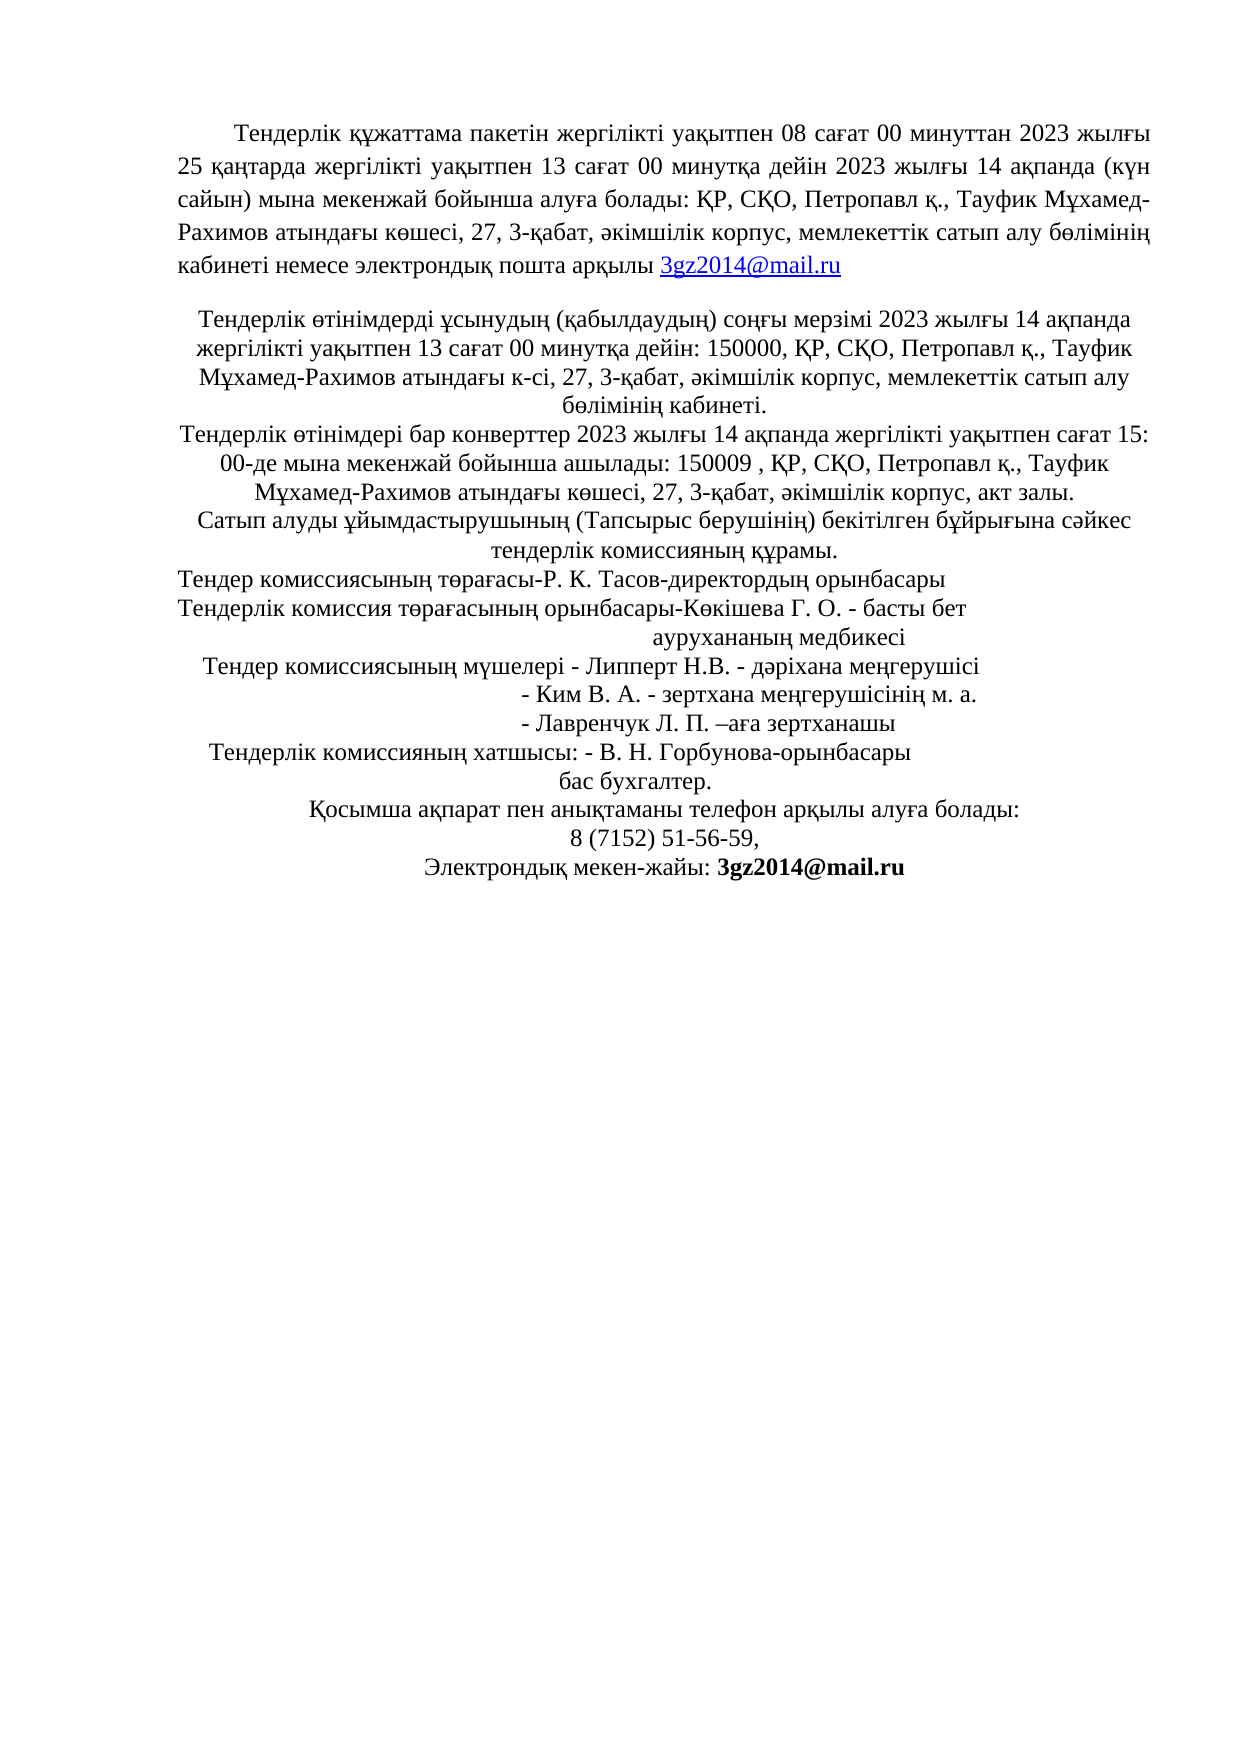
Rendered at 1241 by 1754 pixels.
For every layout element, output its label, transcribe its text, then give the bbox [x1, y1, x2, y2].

text Электрондық мекен-жайы: 3gz2014@mail.ru [177, 852, 1152, 881]
text Тендерлік комиссия төрағасының орынбасары-Көкішева Г. О. - басты бет [177, 593, 1152, 622]
text Тендерлік құжаттама пакетін жергілікті уақытпен 08 сағат 00 минуттан 2023 жылғы 25 қаңтарда жергілікті уақытпен 13 сағат 00 минутқа дейін 2023 жылғы 14 ақпанда (күн сайын) мына мекенжай бойынша алуға болады: ҚР, СҚО, Петропавл қ., Тауфик Мұхамед-Рахимов атындағы көшесі, 27, 3-қабат, әкімшілік корпус, мемлекеттік сатып алу бөлімінің кабинеті немесе электрондық пошта арқылы 3gz2014@mail.ru [177, 118, 1152, 279]
text - Ким В. А. - зертхана меңгерушісінің м. а. [177, 679, 1152, 708]
text бас бухгалтер. [177, 766, 1152, 794]
text - Лавренчук Л. П. –аға зертханашы [177, 708, 1152, 737]
text Тендер комиссиясының төрағасы-Р. К. Тасов-директордың орынбасары [177, 564, 1152, 593]
text Тендерлік комиссияның хатшысы: - В. Н. Горбунова-орынбасары [177, 737, 1152, 766]
text 8 (7152) 51-56-59, [177, 823, 1152, 852]
text аурухананың медбикесі [177, 622, 1152, 651]
text Тендерлік өтінімдерді ұсынудың (қабылдаудың) соңғы мерзімі 2023 жылғы 14 ақпанда жергілікті уақытпен 13 сағат 00 минутқа дейін: 150000, ҚР, СҚО, Петропавл қ., Тауфик Мұхамед-Рахимов атындағы к-сі, 27, 3-қабат, әкімшілік корпус, мемлекеттік сатып алу бөлімінің кабинеті. [177, 304, 1152, 419]
text Сатып алуды ұйымдастырушының (Тапсырыс берушінің) бекітілген бұйрығына сәйкес тендерлік комиссияның құрамы. [177, 505, 1152, 564]
text Тендер комиссиясының мүшелері - Липперт Н.В. - дәріхана меңгерушісі [177, 651, 1152, 679]
text Қосымша ақпарат пен анықтаманы телефон арқылы алуға болады: [177, 794, 1152, 823]
text Тендерлік өтінімдері бар конверттер 2023 жылғы 14 ақпанда жергілікті уақытпен сағат 15: 00-де мына мекенжай бойынша ашылады: 150009 , ҚР, СҚО, Петропавл қ., Тауфик Мұхамед-Рахимов атындағы көшесі, 27, 3-қабат, әкімшілік корпус, акт залы. [177, 419, 1152, 505]
